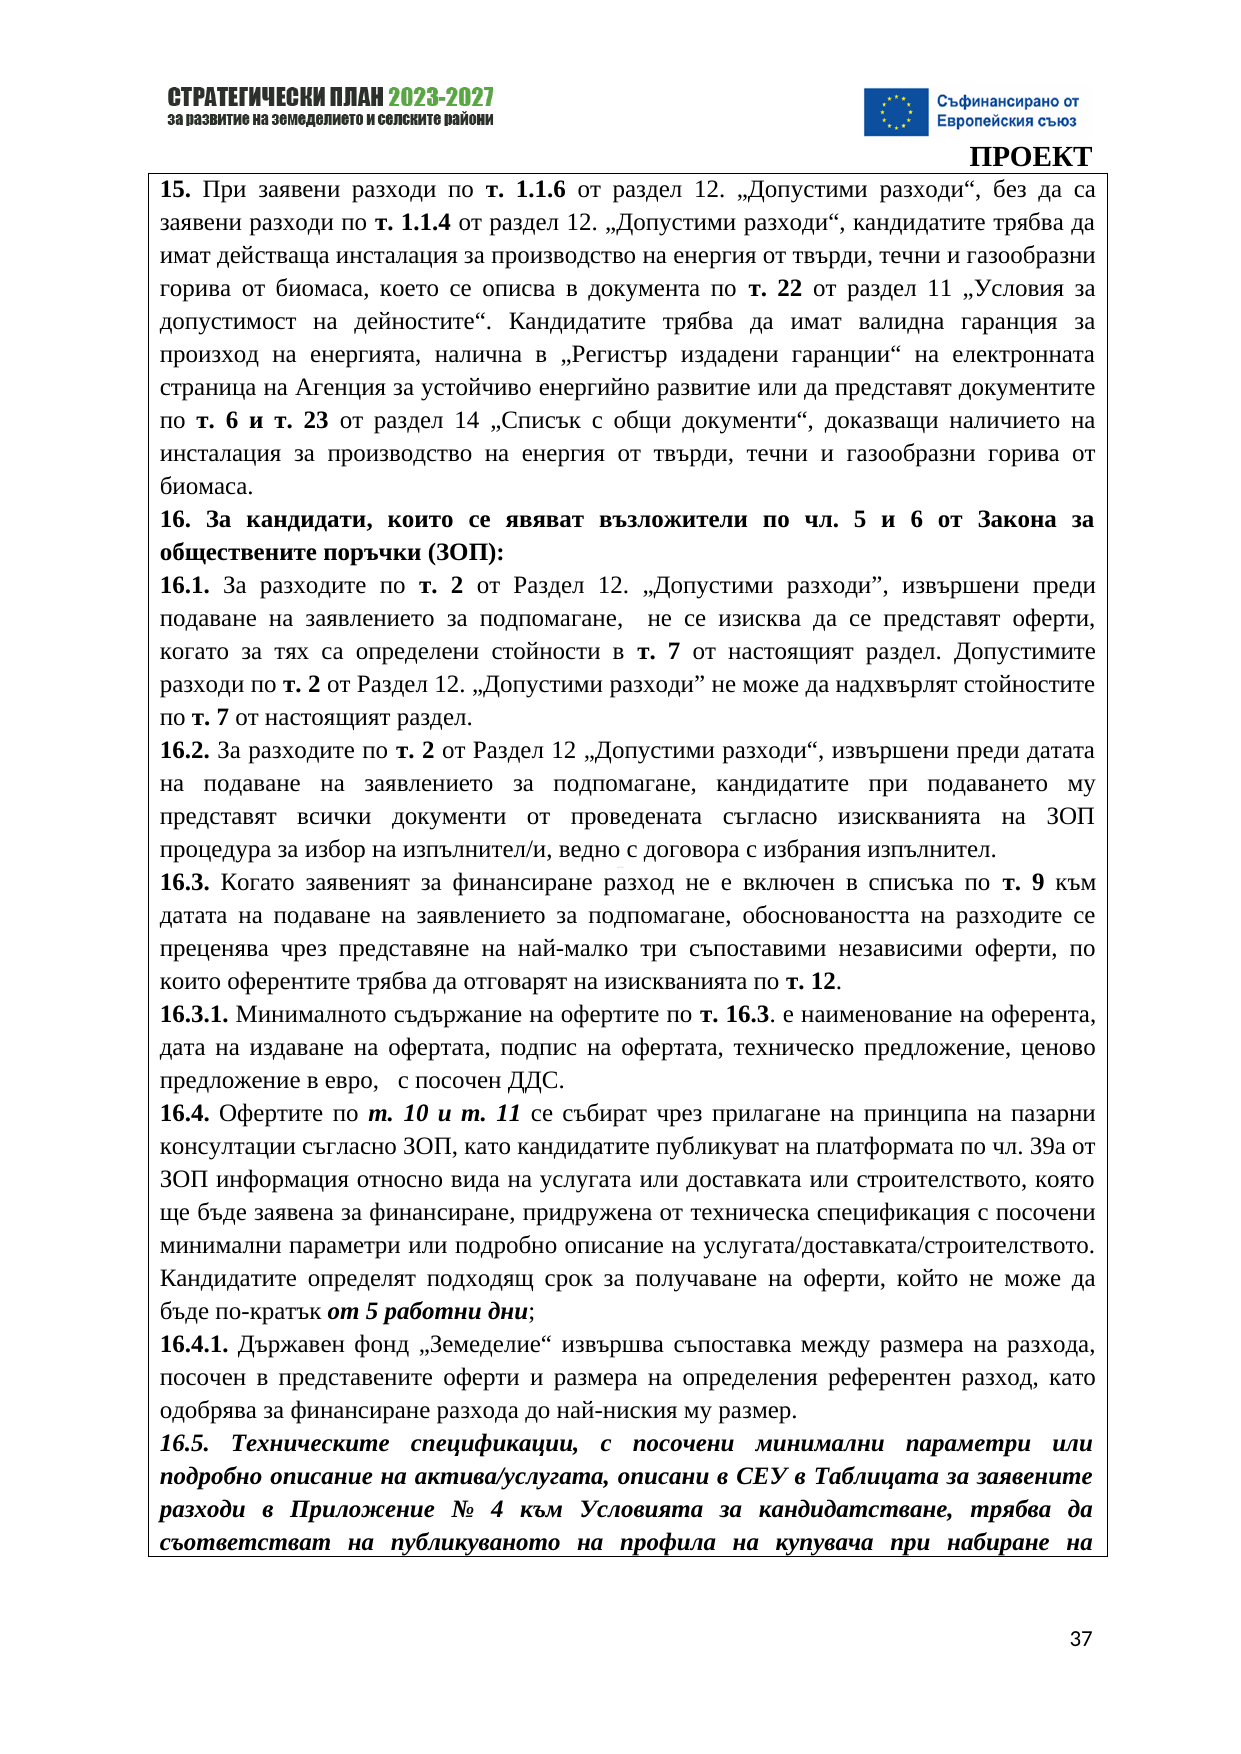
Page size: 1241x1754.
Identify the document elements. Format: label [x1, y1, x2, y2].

picture [861, 85, 1093, 139]
table_header [149, 174, 1107, 1556]
picture [166, 73, 494, 139]
